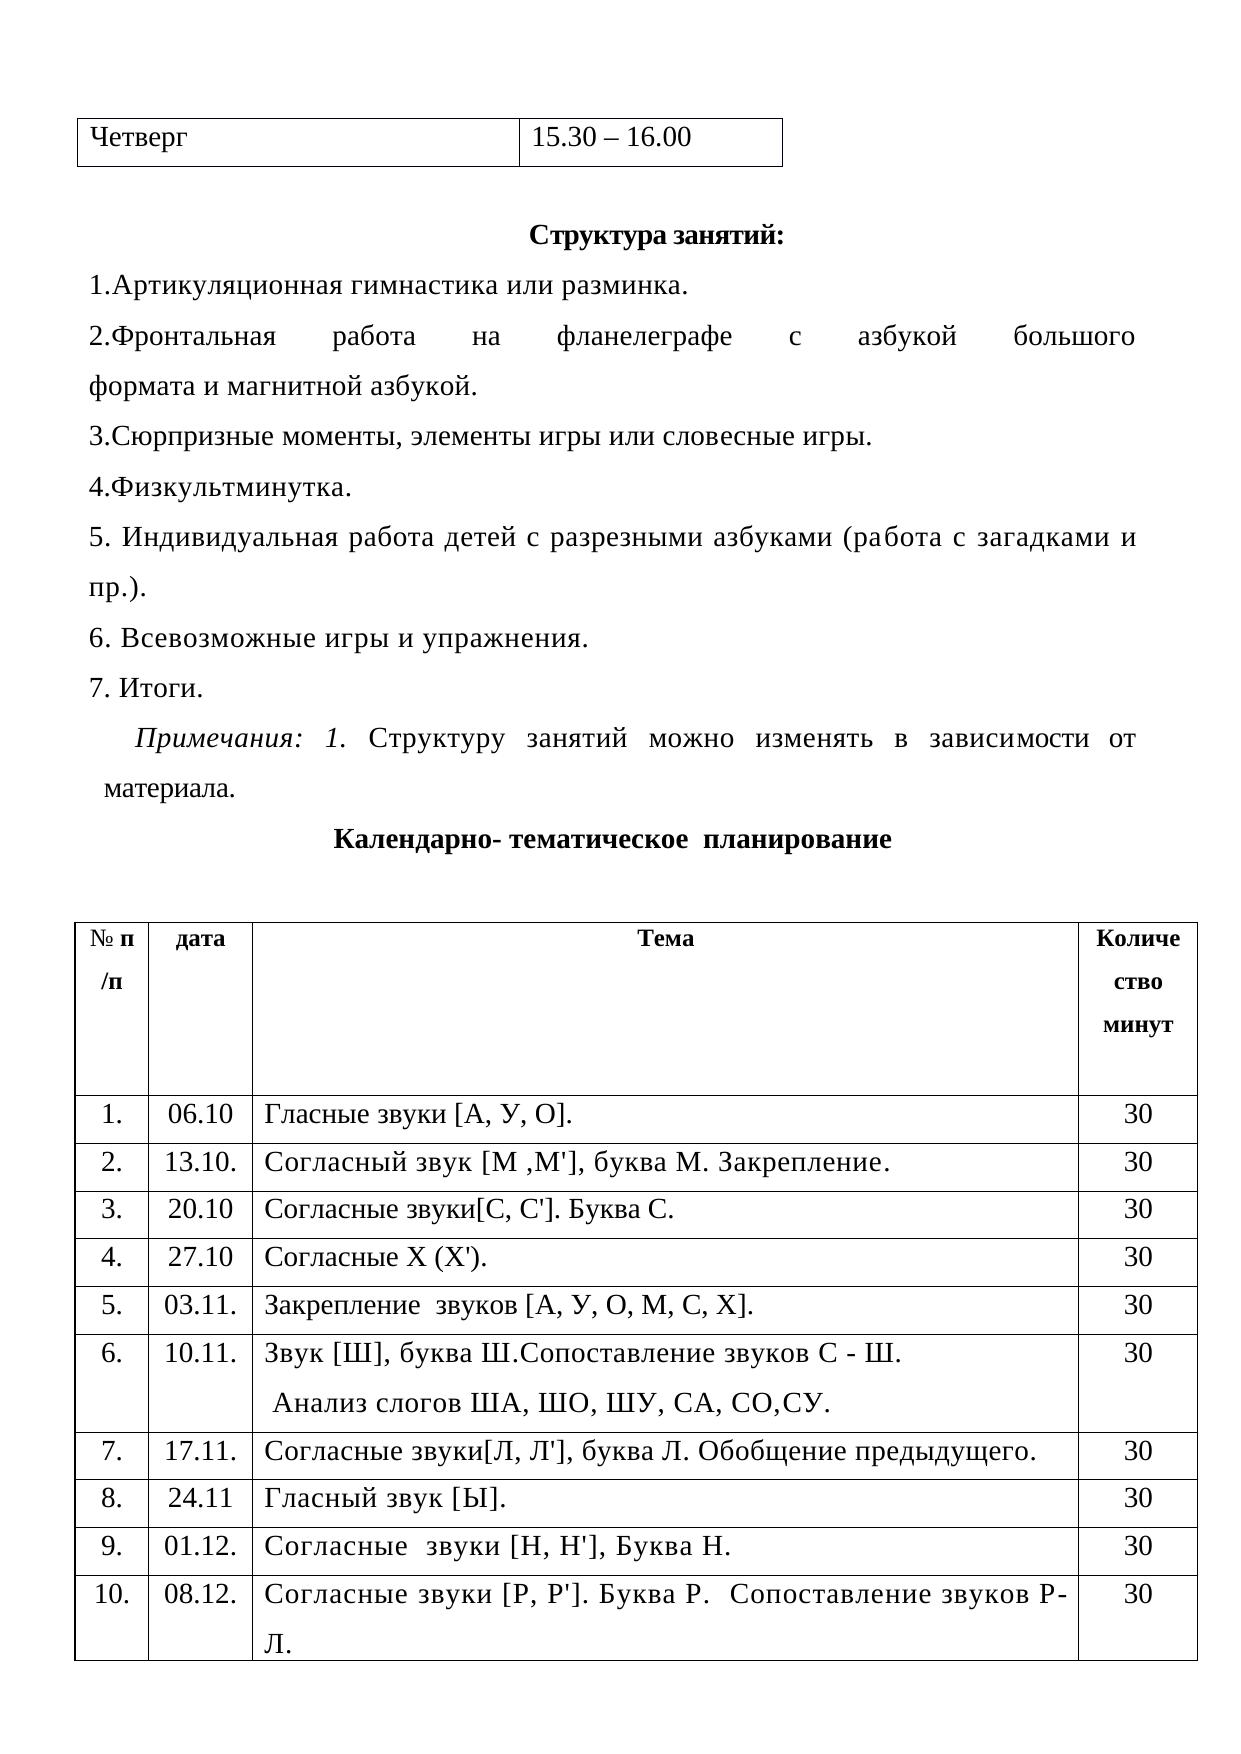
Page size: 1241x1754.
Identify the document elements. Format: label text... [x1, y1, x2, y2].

text Примечания: 1. Структуру занятий можно изменять в зависимости от материала. [103, 720, 1136, 804]
table_cell 7. [76, 1433, 148, 1479]
table_header Количество минут [1079, 923, 1197, 1095]
table_cell 30 [1079, 1480, 1197, 1527]
text 2.Фронтальная работа на фланелеграфе с азбукой большого формата и магнитной азбукой. [89, 318, 1137, 402]
table_cell 03.11. [149, 1287, 252, 1334]
table_cell 30 [1079, 1192, 1197, 1238]
table_cell Закрепление звуков [А, У, О, М, С, X]. [253, 1287, 1078, 1334]
table_cell 10. [76, 1576, 148, 1660]
text 1.Артикуляционная гимнастика или разминка. [89, 267, 1137, 301]
table_cell 30 [1079, 1433, 1197, 1479]
table_cell Четверг [78, 119, 519, 166]
table_cell 4. [76, 1239, 148, 1286]
table_cell 17.11. [149, 1433, 252, 1479]
text 5. Индивидуальная работа детей с разрезными азбуками (работа с загадками и пр.). [89, 519, 1137, 603]
text Структура занятий: [92, 217, 1137, 251]
table_cell Согласные звуки [Н, Н'], Буква Н. [253, 1528, 1078, 1575]
table_cell 30 [1079, 1528, 1197, 1575]
table_cell 6. [76, 1335, 148, 1432]
table_cell 08.12. [149, 1576, 252, 1660]
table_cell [253, 1576, 1078, 1660]
table_cell 8. [76, 1480, 148, 1527]
table_header № п/п [76, 923, 148, 1095]
table_cell 5. [76, 1287, 148, 1334]
table_cell 3. [76, 1192, 148, 1238]
table_cell 13.10. [149, 1144, 252, 1191]
table_header дата [149, 923, 252, 1095]
table_cell Гласные звуки [А, У, О]. [253, 1096, 1078, 1143]
table_cell 2. [76, 1144, 148, 1191]
table_cell Согласные звуки[Л, Л'], буква Л. Обобщение предыдущего. [253, 1433, 1078, 1479]
table_cell 24.11 [149, 1480, 252, 1527]
table_cell 30 [1079, 1287, 1197, 1334]
table_cell 27.10 [149, 1239, 252, 1286]
table_cell 10.11. [149, 1335, 252, 1432]
table_cell 1. [76, 1096, 148, 1143]
table_cell Гласный звук [Ы]. [253, 1480, 1078, 1527]
table_cell Согласные звуки[С, С']. Буква С. [253, 1192, 1078, 1238]
table_cell 30 [1079, 1576, 1197, 1660]
table_cell Согласный звук [М ,М'], буква М. Закрепление. [253, 1144, 1078, 1191]
table_cell 30 [1079, 1096, 1197, 1143]
table_header Тема [253, 923, 1078, 1095]
table_cell 30 [1079, 1335, 1197, 1432]
table_cell 06.10 [149, 1096, 252, 1143]
table_cell 01.12. [149, 1528, 252, 1575]
table_cell Согласные X (X'). [253, 1239, 1078, 1286]
table_cell 30 [1079, 1239, 1197, 1286]
text Календарно- тематическое планирование [89, 821, 1137, 854]
text 4.Физкультминутка. [89, 469, 1137, 502]
table_cell Звук [Ш], буква Ш.Сопоставление звуков С - Ш. Анализ слогов ША, ШО, ШУ, СА, СО,СУ. [253, 1335, 1078, 1432]
text 6. Всевозможные игры и упражнения. [89, 620, 1137, 653]
table_cell 9. [76, 1528, 148, 1575]
table_cell 20.10 [149, 1192, 252, 1238]
text 3.Сюрпризные моменты, элементы игры или словесные игры. [89, 418, 1137, 452]
table_cell 15.30 – 16.00 [520, 119, 782, 166]
table_cell 30 [1079, 1144, 1197, 1191]
text 7. Итоги. [89, 670, 1137, 703]
